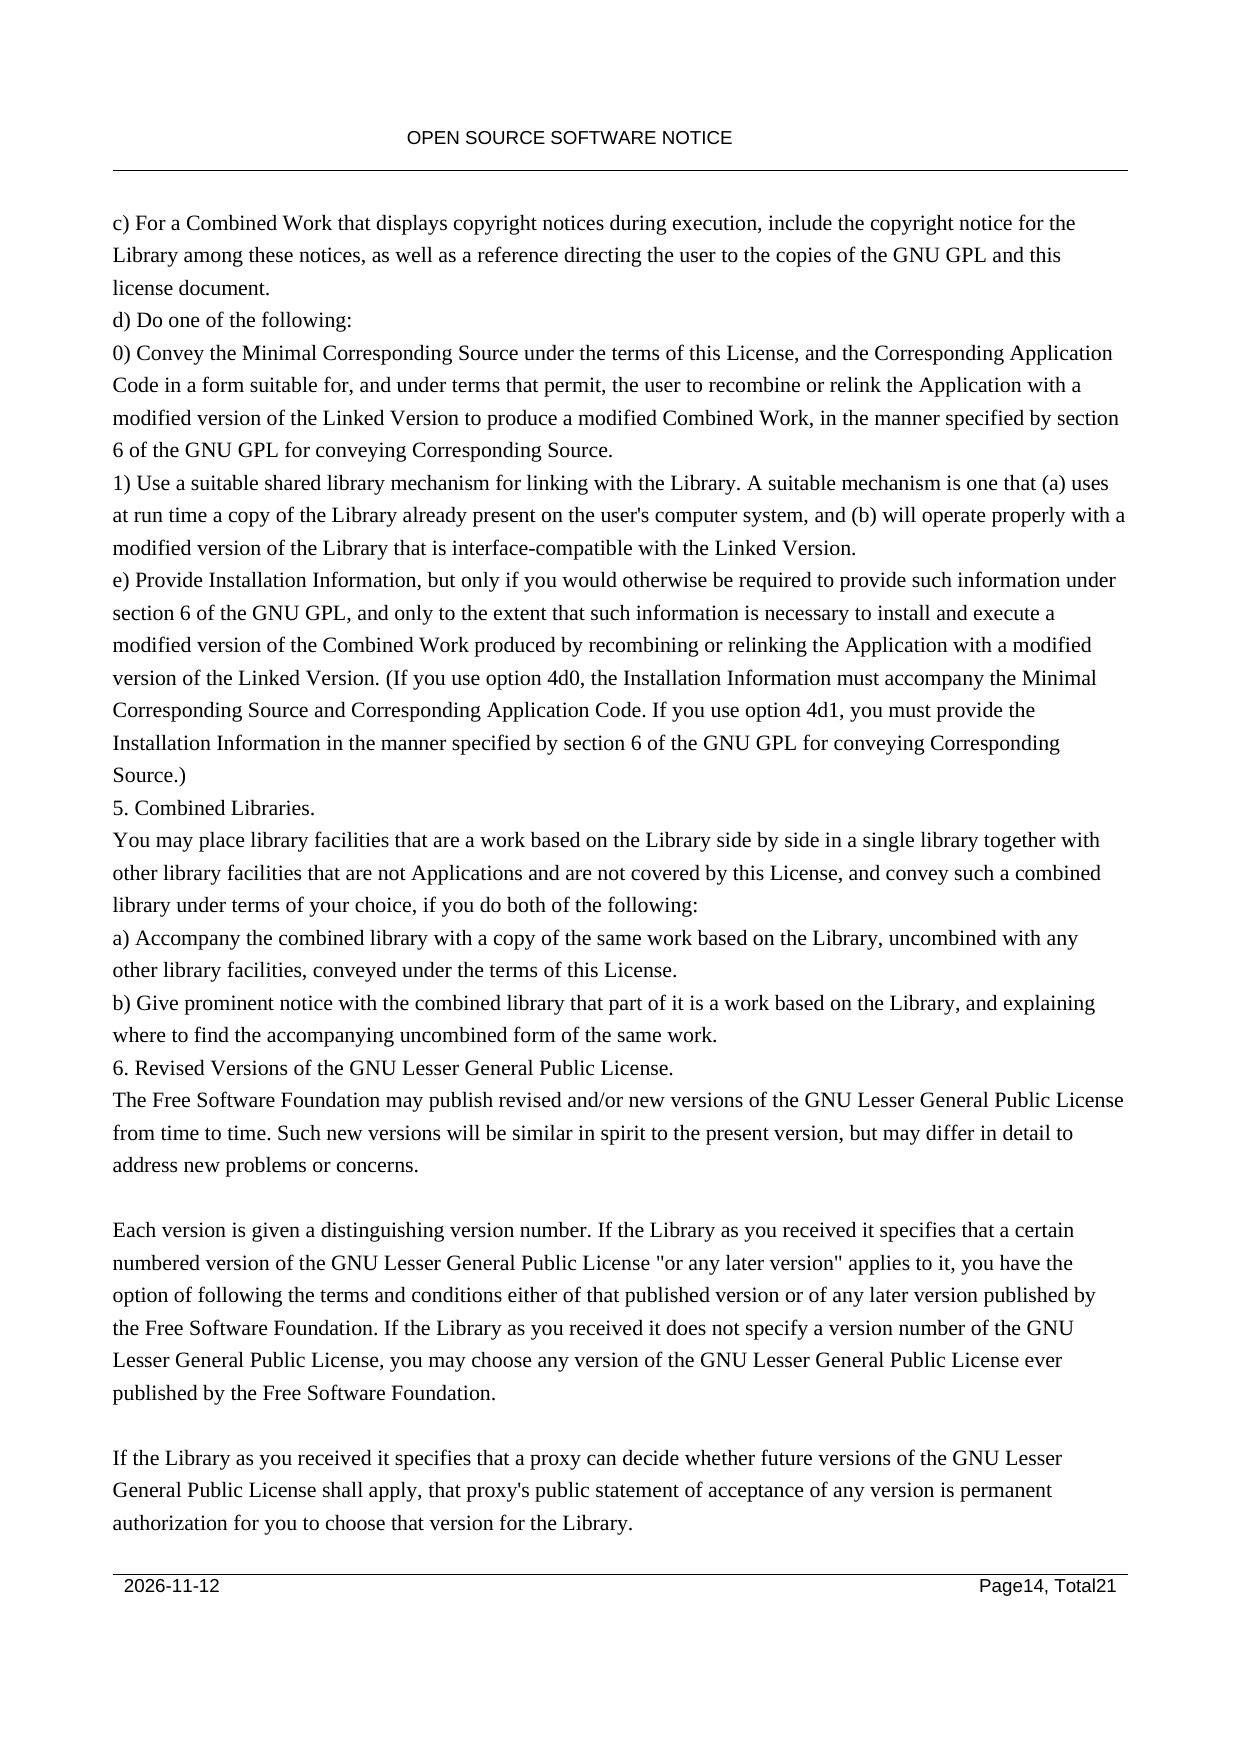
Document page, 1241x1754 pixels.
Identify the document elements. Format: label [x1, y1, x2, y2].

text [112, 206, 1128, 1539]
